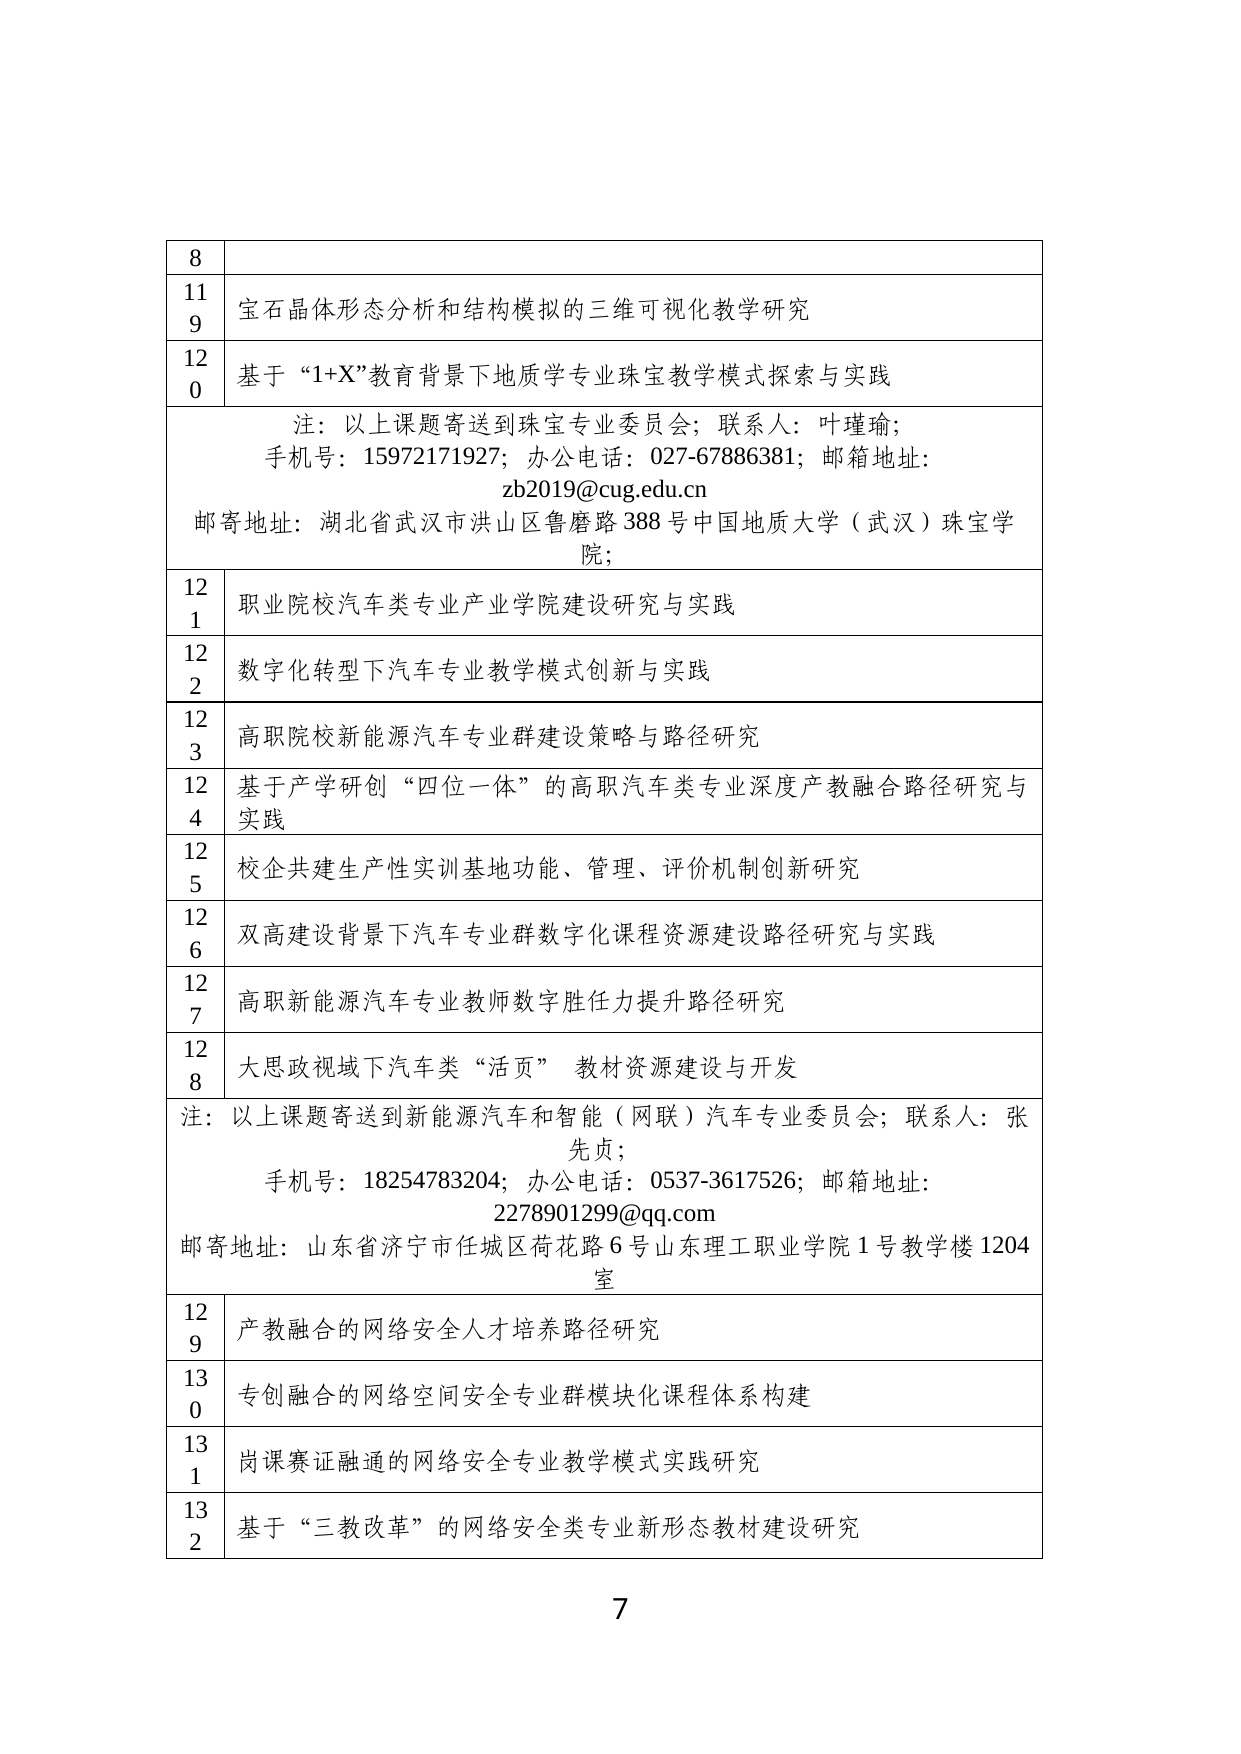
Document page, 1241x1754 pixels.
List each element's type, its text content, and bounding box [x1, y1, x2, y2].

table_cell 高职院校新能源汽车专业群建设策略与路径研究 [225, 703, 1042, 767]
table_cell 127 [167, 967, 224, 1032]
table_cell 注：以上课题寄送到新能源汽车和智能（网联）汽车专业委员会；联系人：张先贞； 手机号：18254783204；办公电话：0537-3617526；邮箱地址：2278901299@qq.com 邮寄地址：山东省济宁市任城区荷花路6号山东理工职业学院1号教学楼1204室 [167, 1099, 1042, 1294]
table_cell 123 [167, 703, 224, 767]
table_cell 129 [167, 1295, 224, 1360]
table_cell 基于产学研创“四位一体”的高职汽车类专业深度产教融合路径研究与实践 [225, 769, 1042, 833]
table_cell 大思政视域下汽车类“活页” 教材资源建设与开发 [225, 1033, 1042, 1098]
table_cell 专创融合的网络空间安全专业群模块化课程体系构建 [225, 1361, 1042, 1426]
table_cell 128 [167, 1033, 224, 1098]
table_cell 122 [167, 636, 224, 701]
table_cell 基于“1+X”教育背景下地质学专业珠宝教学模式探索与实践 [225, 341, 1042, 406]
table_cell 宝石晶体形态分析和结构模拟的三维可视化教学研究 [225, 275, 1042, 340]
table_cell 高职新能源汽车专业教师数字胜任力提升路径研究 [225, 967, 1042, 1032]
table_cell 131 [167, 1427, 224, 1492]
table_cell 数字化转型下汽车专业教学模式创新与实践 [225, 636, 1042, 701]
table_cell 产教融合的网络安全人才培养路径研究 [225, 1295, 1042, 1360]
table_cell 124 [167, 769, 224, 833]
table_cell 双高建设背景下汽车专业群数字化课程资源建设路径研究与实践 [225, 901, 1042, 966]
table_cell 校企共建生产性实训基地功能、管理、评价机制创新研究 [225, 835, 1042, 899]
table_cell 125 [167, 835, 224, 899]
table_cell 基于“三教改革”的网络安全类专业新形态教材建设研究 [225, 1493, 1042, 1558]
table_cell 120 [167, 341, 224, 406]
table_cell 职业院校汽车类专业产业学院建设研究与实践 [225, 570, 1042, 635]
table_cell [225, 241, 1042, 274]
table_cell 118 [167, 241, 224, 274]
table_cell 121 [167, 570, 224, 635]
table_cell 119 [167, 275, 224, 340]
table_cell 岗课赛证融通的网络安全专业教学模式实践研究 [225, 1427, 1042, 1492]
table_cell 注：以上课题寄送到珠宝专业委员会；联系人：叶瑾瑜； 手机号：15972171927；办公电话：027-67886381；邮箱地址：zb2019@cug.edu.cn 邮寄地址：湖北省武汉市洪山区鲁磨路388号中国地质大学（武汉）珠宝学院； [167, 407, 1042, 569]
table_cell 126 [167, 901, 224, 966]
table_cell 130 [167, 1361, 224, 1426]
table_cell 132 [167, 1493, 224, 1558]
